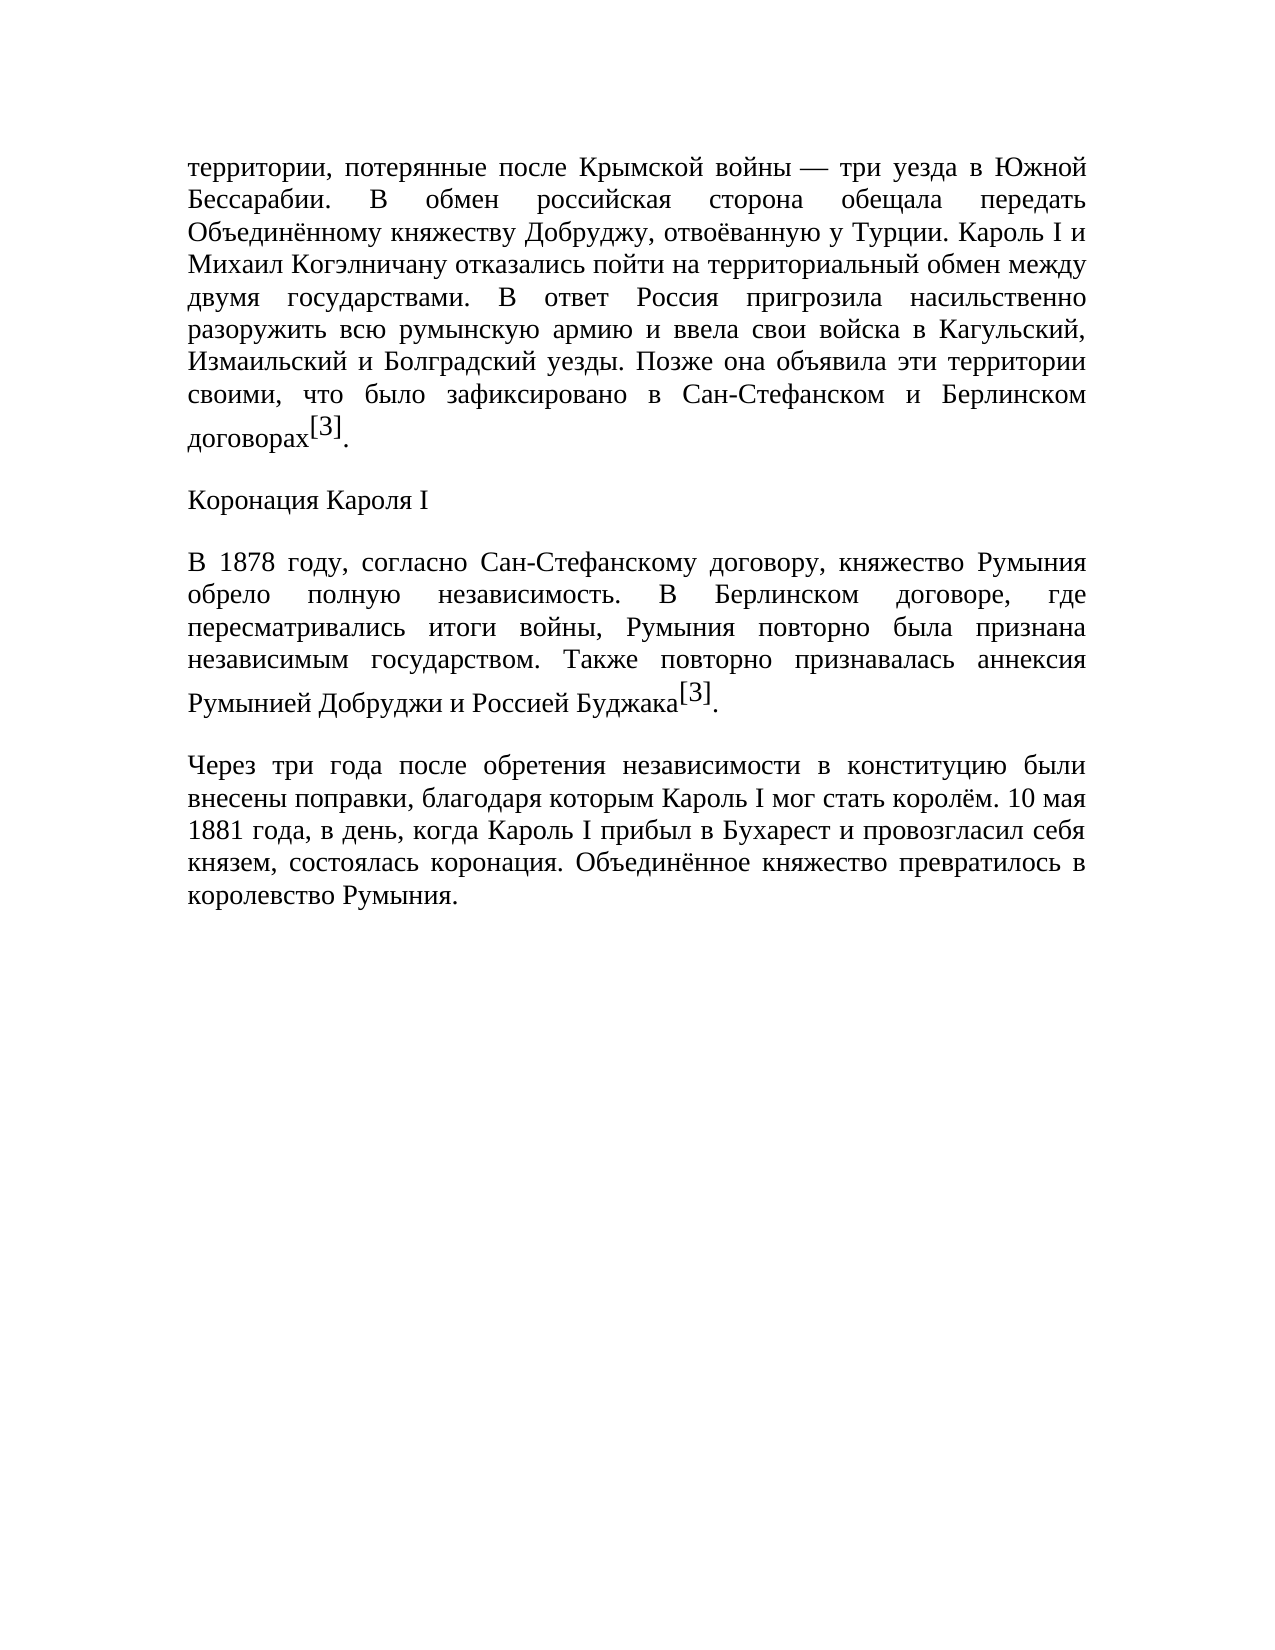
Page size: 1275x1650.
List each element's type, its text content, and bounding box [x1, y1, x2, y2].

text В 1878 году, согласно Сан-Стефанскому договору, княжество Румыния обрело полную независимость. В Берлинском договоре, где пересматривались итоги войны, Румыния повторно была признана независимым государством. Также повторно признавалась аннексия Румынией Добруджи и Россией Буджака[3]. [187, 545, 1087, 719]
text Через три года после обретения независимости в конституцию были внесены поправки, благодаря которым Кароль I мог стать королём. 10 мая 1881 года, в день, когда Кароль I прибыл в Бухарест и провозгласил себя князем, состоялась коронация. Объединённое княжество превратилось в королевство Румыния. [187, 748, 1087, 910]
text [187, 150, 1087, 453]
text Коронация Кароля I [187, 483, 1087, 515]
